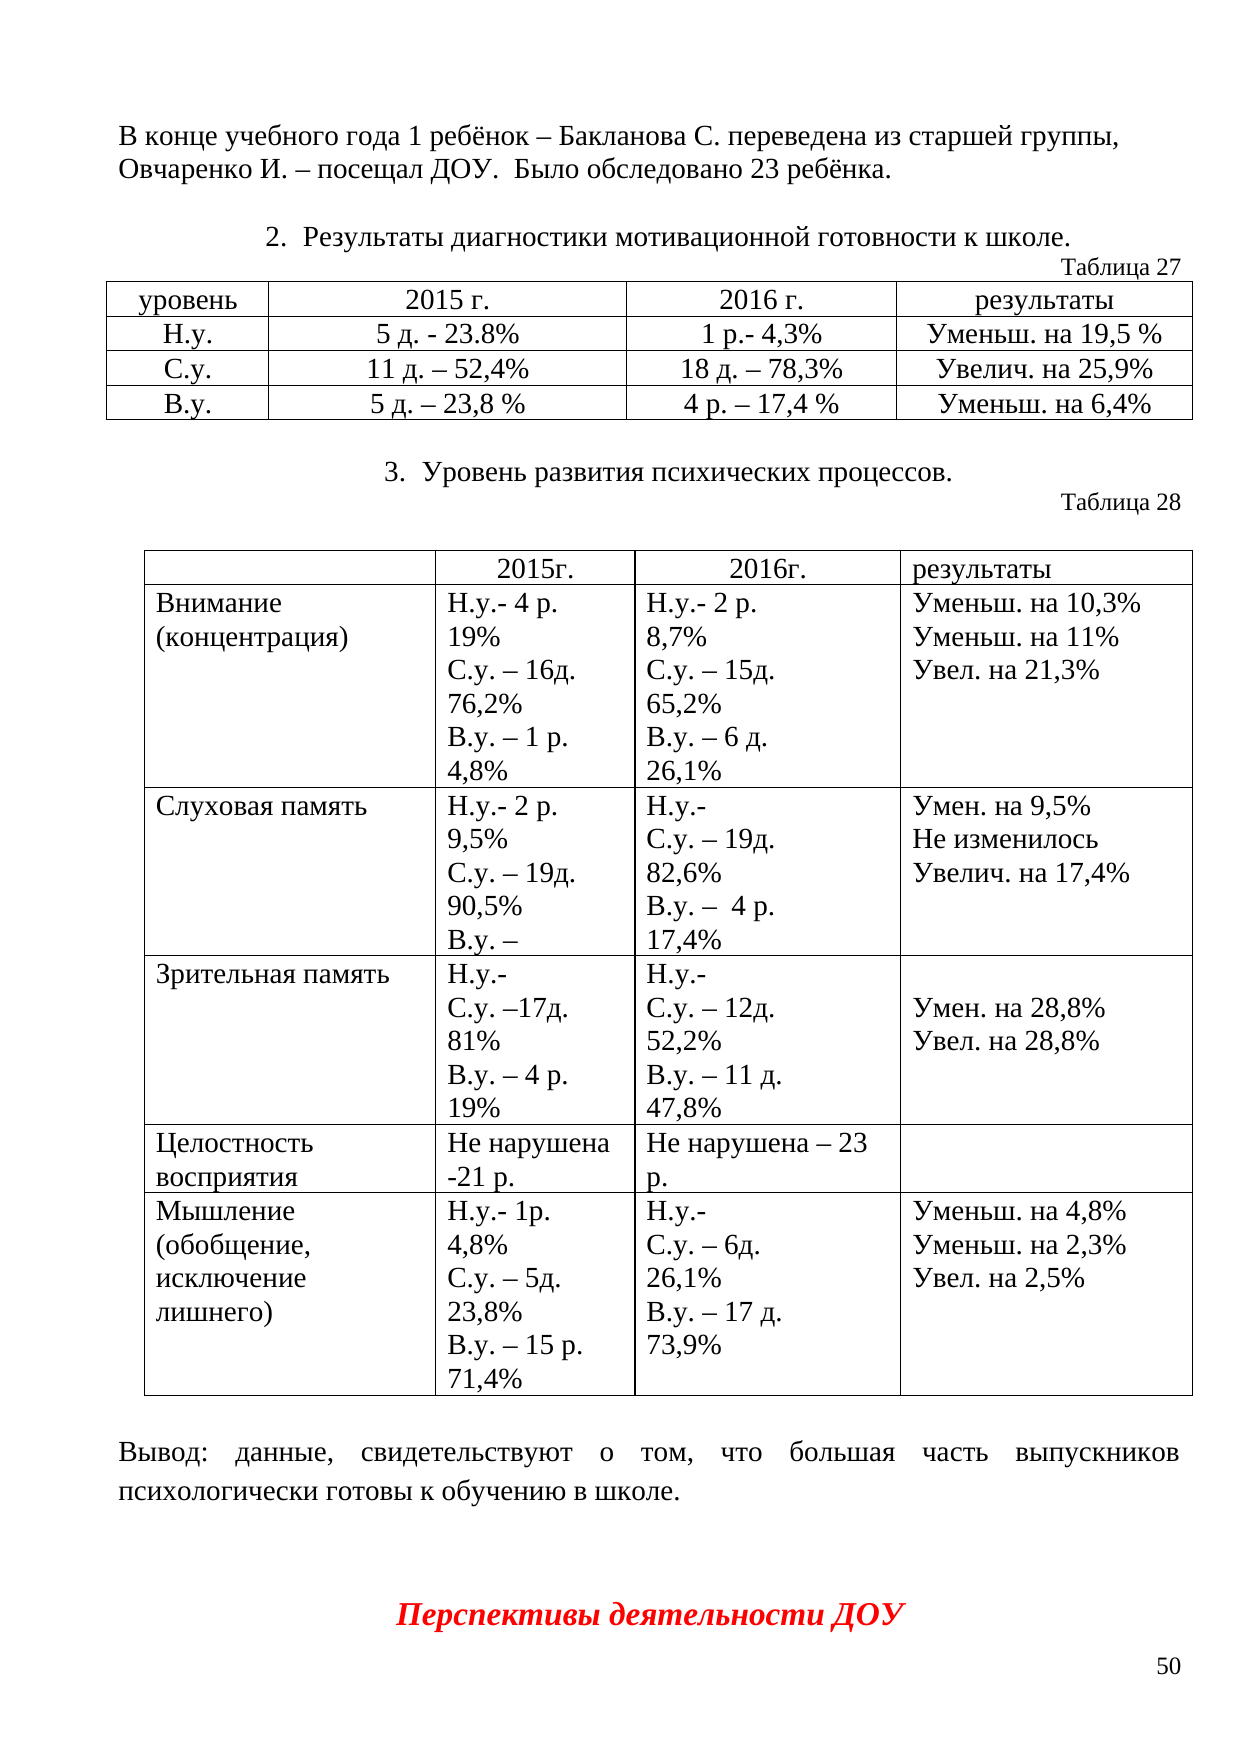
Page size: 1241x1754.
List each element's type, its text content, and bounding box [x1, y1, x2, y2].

table_header результаты [901, 551, 1192, 584]
table_header 2016 г. [627, 282, 896, 316]
text Перспективы деятельности ДОУ [118, 1594, 1181, 1632]
table_header 2016г. [636, 551, 900, 584]
table_header результаты [897, 282, 1192, 316]
table_cell Внимание (концентрация) [145, 585, 435, 787]
table_cell Н.у.- С.у. – 6д. 26,1% В.у. – 17 д. 73,9% [636, 1193, 900, 1394]
table_cell В.у. [107, 386, 268, 419]
table_cell Н.у.- С.у. – 19д. 82,6% В.у. – 4 р. 17,4% [636, 788, 900, 955]
table_cell Н.у.- 1р. 4,8% С.у. – 5д. 23,8% В.у. – 15 р. 71,4% [436, 1193, 634, 1394]
table_cell Н.у. [107, 317, 268, 350]
table_cell Н.у.- С.у. – 12д. 52,2% В.у. – 11 д. 47,8% [636, 956, 900, 1124]
list Уровень развития психических процессов. [156, 454, 1181, 487]
list Таблица 28 [193, 487, 1181, 516]
table_cell 11 д. – 52,4% [269, 351, 626, 385]
table_cell Уменьш. на 19,5 % [897, 317, 1192, 350]
table_cell [901, 1125, 1192, 1192]
table_cell Н.у.- 2 р. 9,5% С.у. – 19д. 90,5% В.у. – [436, 788, 634, 955]
table_cell 4 р. – 17,4 % [627, 386, 896, 419]
table_cell Увелич. на 25,9% [897, 351, 1192, 385]
table_cell 5 д. - 23.8% [269, 317, 626, 350]
table_cell Уменьш. на 6,4% [897, 386, 1192, 419]
table_cell Н.у.- С.у. –17д. 81% В.у. – 4 р. 19% [436, 956, 634, 1124]
table_header 2015 г. [269, 282, 626, 316]
text В конце учебного года 1 ребёнок – Бакланова С. переведена из старшей группы, Овчаренко И. – посещал ДОУ. Было обследовано 23 ребёнка. [118, 118, 1181, 185]
text Вывод: данные, свидетельствуют о том, что большая часть выпускников психологически готовы к обучению в школе. [118, 1434, 1181, 1506]
table_header [145, 551, 435, 584]
table_cell Умен. на 9,5% Не изменилось Увелич. на 17,4% [901, 788, 1192, 955]
table_cell 18 д. – 78,3% [627, 351, 896, 385]
list Таблица 27 [193, 252, 1181, 281]
table_header 2015г. [436, 551, 634, 584]
table_cell 5 д. – 23,8 % [269, 386, 626, 419]
table_cell Умен. на 28,8% Увел. на 28,8% [901, 956, 1192, 1124]
table_cell Зрительная память [145, 956, 435, 1124]
table_cell Не нарушена – 23 р. [636, 1125, 900, 1192]
list Результаты диагностики мотивационной готовности к школе. [156, 219, 1181, 252]
table_cell Уменьш. на 4,8% Уменьш. на 2,3% Увел. на 2,5% [901, 1193, 1192, 1394]
table_cell Н.у.- 4 р. 19% С.у. – 16д. 76,2% В.у. – 1 р. 4,8% [436, 585, 634, 787]
table_cell С.у. [107, 351, 268, 385]
table_header уровень [107, 282, 268, 316]
table_cell Не нарушена -21 р. [436, 1125, 634, 1192]
table_cell Слуховая память [145, 788, 435, 955]
table_cell 1 р.- 4,3% [627, 317, 896, 350]
table_cell Уменьш. на 10,3% Уменьш. на 11% Увел. на 21,3% [901, 585, 1192, 787]
table_cell Целостность восприятия [145, 1125, 435, 1192]
table_cell Н.у.- 2 р. 8,7% С.у. – 15д. 65,2% В.у. – 6 д. 26,1% [636, 585, 900, 787]
table_cell Мышление (обобщение, исключение лишнего) [145, 1193, 435, 1394]
